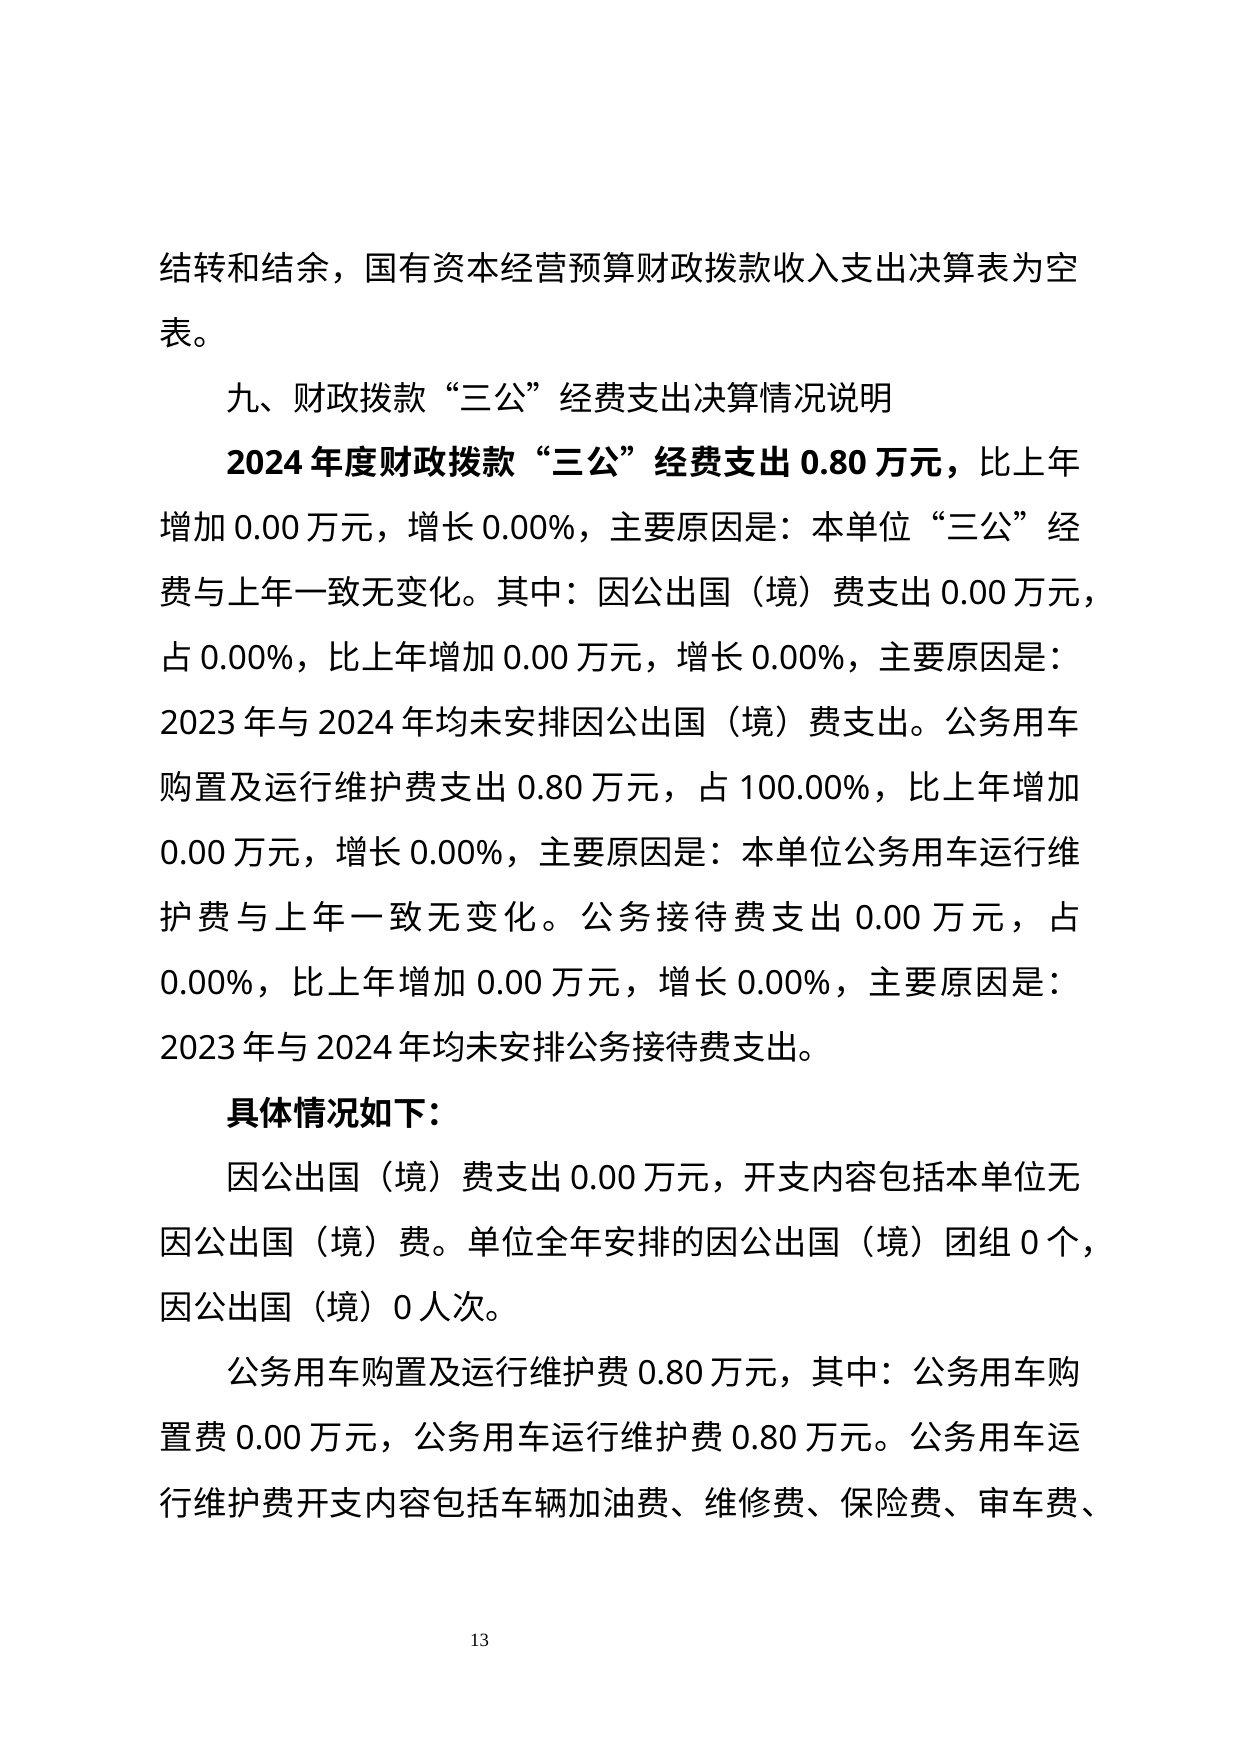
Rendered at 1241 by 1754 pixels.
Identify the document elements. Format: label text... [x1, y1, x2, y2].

text 具体情况如下： [159, 1078, 1081, 1143]
text 2024年度财政拨款“三公”经费支出0.80万元，比上年增加0.00万元，增长0.00%，主要原因是：本单位“三公”经费与上年一致无变化。其中：因公出国（境）费支出0.00万元，占0.00%，比上年增加0.00万元，增长0.00%，主要原因是：2023年与2024年均未安排因公出国（境）费支出。公务用车购置及运行维护费支出0.80万元，占100.00%，比上年增加0.00万元，增长0.00%，主要原因是：本单位公务用车运行维护费与上年一致无变化。公务接待费支出0.00万元，占0.00%，比上年增加0.00万元，增长0.00%，主要原因是：2023年与2024年均未安排公务接待费支出。 [159, 428, 1081, 1078]
text 九、财政拨款“三公”经费支出决算情况说明 [159, 363, 1081, 428]
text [159, 1338, 1081, 1533]
text 因公出国（境）费支出0.00万元，开支内容包括本单位无因公出国（境）费。单位全年安排的因公出国（境）团组0个，因公出国（境）0人次。 [159, 1143, 1081, 1338]
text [159, 233, 1081, 363]
